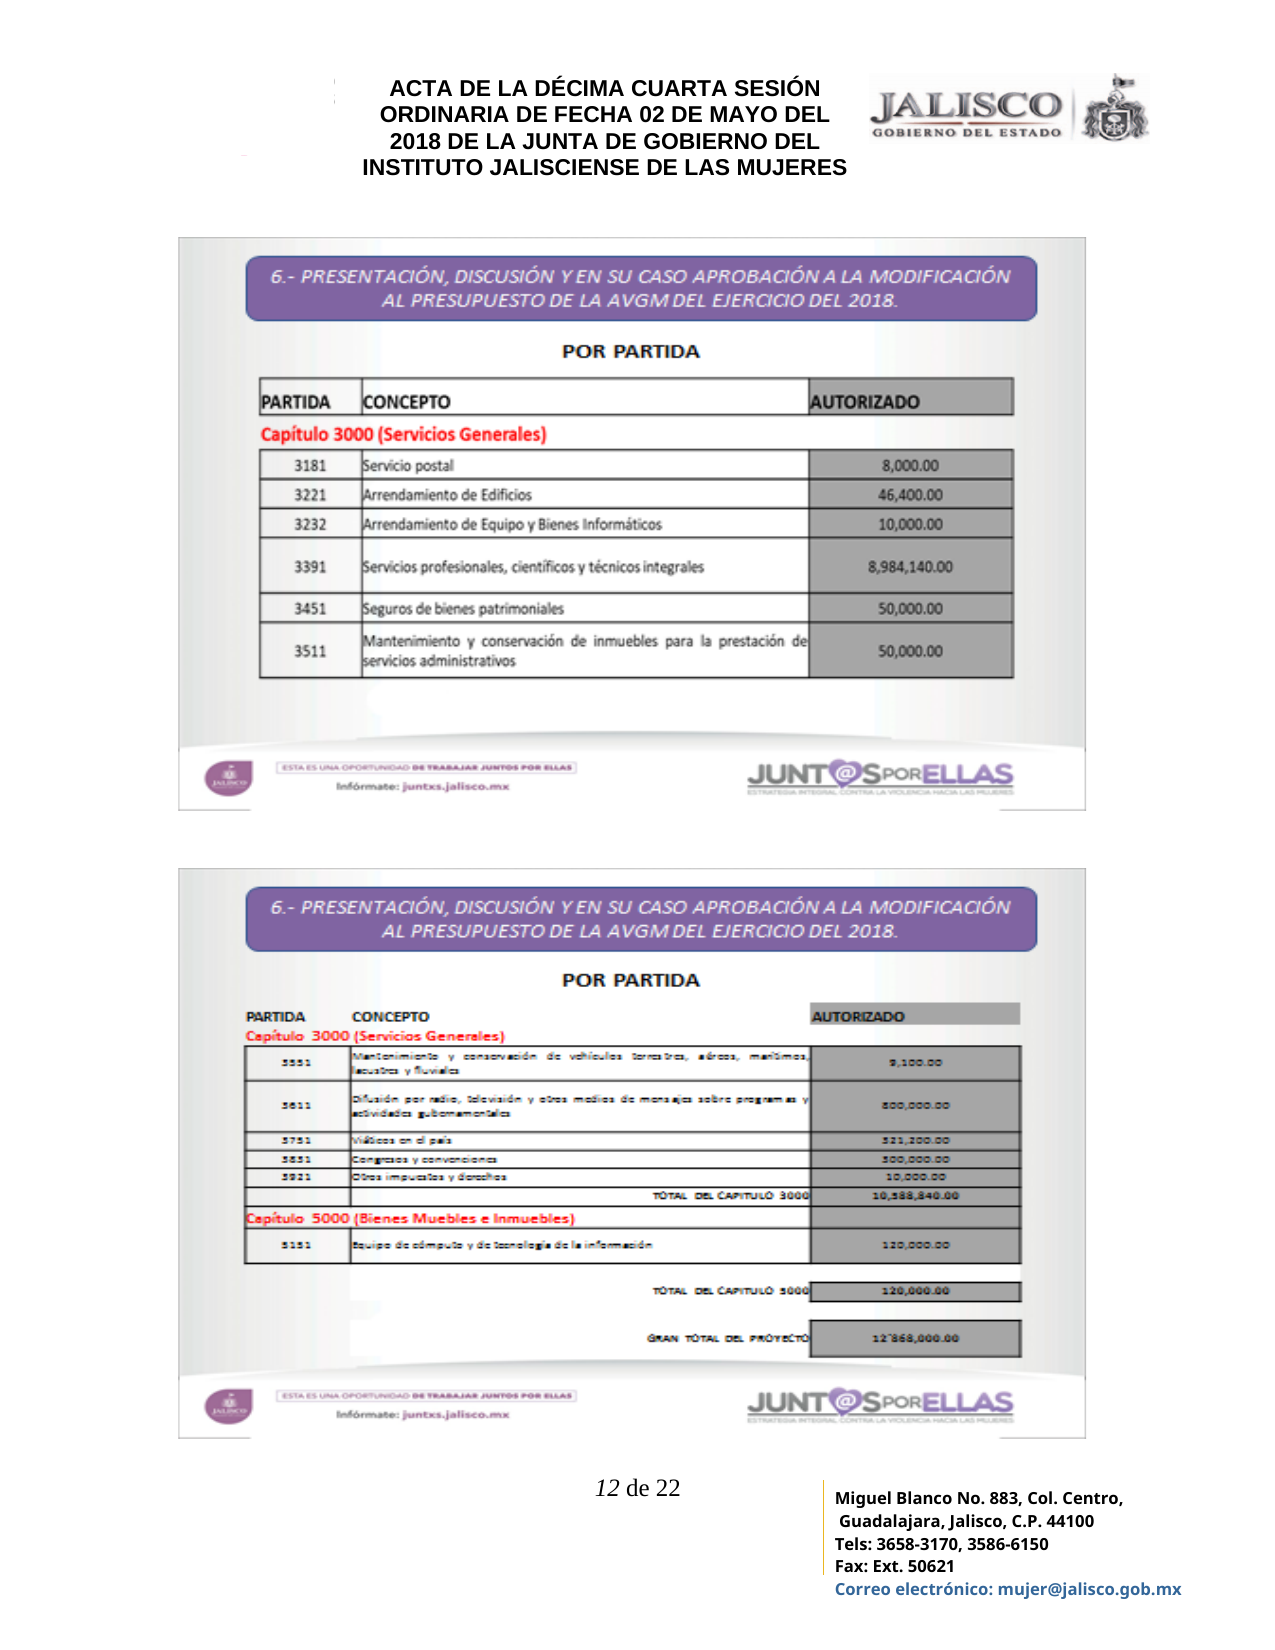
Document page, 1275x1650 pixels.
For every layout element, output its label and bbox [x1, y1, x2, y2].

picture [178, 868, 1087, 1439]
picture [178, 237, 1087, 811]
